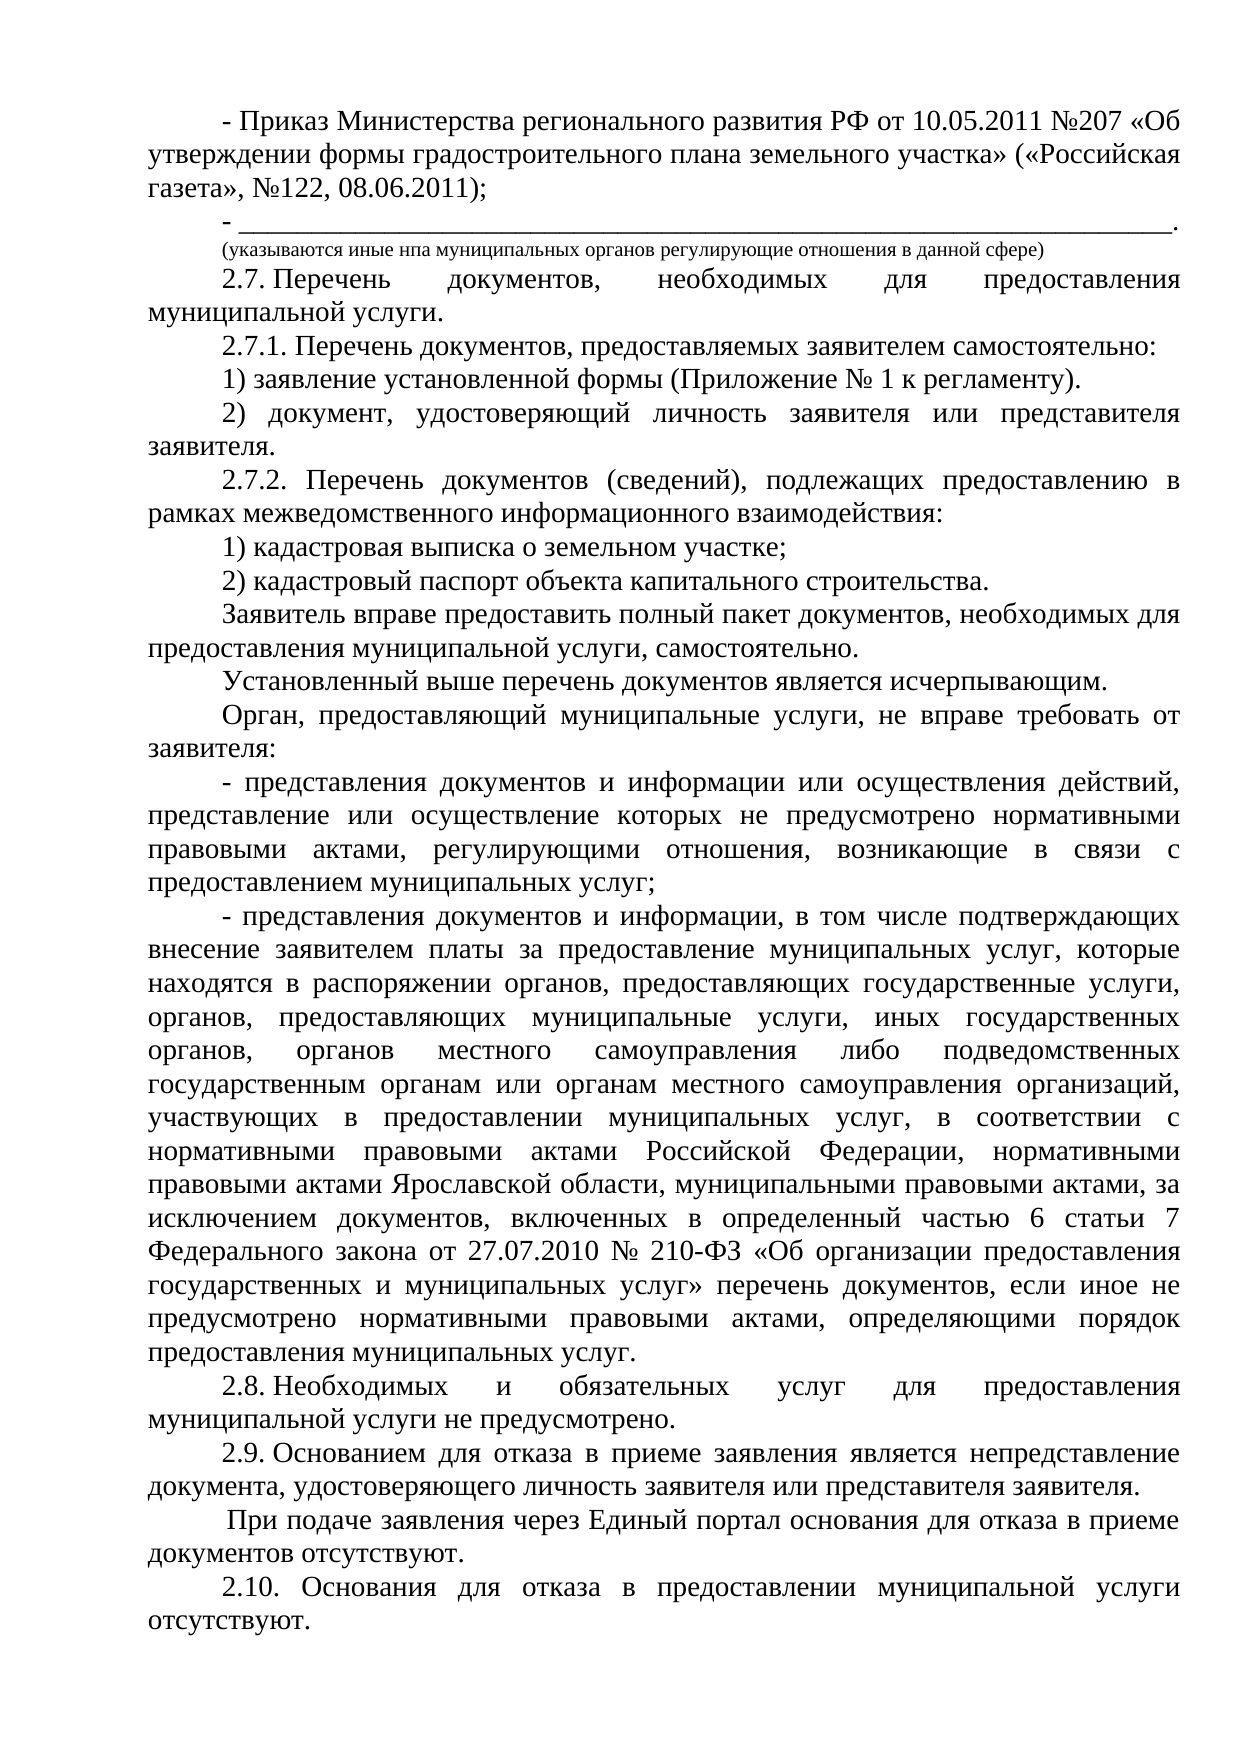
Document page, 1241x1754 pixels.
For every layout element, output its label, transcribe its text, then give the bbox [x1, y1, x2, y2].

text (указываются иные нпа муниципальных органов регулирующие отношения в данной сфере) [148, 237, 1181, 261]
text - представления документов и информации, в том числе подтверждающих внесение заявителем платы за предоставление муниципальных услуг, которые находятся в распоряжении органов, предоставляющих государственные услуги, органов, предоставляющих муниципальные услуги, иных государственных органов, органов местного самоуправления либо подведомственных государственным органам или органам местного самоуправления организаций, участвующих в предоставлении муниципальных услуг, в соответствии с нормативными правовыми актами Российской Федерации, нормативными правовыми актами Ярославской области, муниципальными правовыми актами, за исключением документов, включенных в определенный частью 6 статьи 7 Федерального закона от 27.07.2010 № 210-ФЗ «Об организации предоставления государственных и муниципальных услуг» перечень документов, если иное не предусмотрено нормативными правовыми актами, определяющими порядок предоставления муниципальных услуг. [148, 898, 1181, 1368]
text Орган, предоставляющий муниципальные услуги, не вправе требовать от заявителя: [148, 697, 1181, 764]
text 2) документ, удостоверяющий личность заявителя или представителя заявителя. [148, 395, 1181, 462]
text При подаче заявления через Единый портал основания для отказа в приеме документов отсутствуют. [148, 1502, 1181, 1569]
text 1) кадастровая выписка о земельном участке; [148, 529, 1181, 563]
text 2.7.1. Перечень документов, предоставляемых заявителем самостоятельно: [148, 328, 1181, 361]
text 2.10. Основания для отказа в предоставлении муниципальной услуги отсутствуют. [148, 1569, 1181, 1636]
text Установленный выше перечень документов является исчерпывающим. [148, 663, 1181, 697]
text 2.7. Перечень документов, необходимых для предоставления муниципальной услуги. [148, 261, 1181, 328]
text 2.8. Необходимых и обязательных услуг для предоставления муниципальной услуги не предусмотрено. [148, 1368, 1181, 1435]
text 1) заявление установленной формы (Приложение № 1 к регламенту). [148, 361, 1181, 395]
text 2.9. Основанием для отказа в приеме заявления является непредставление документа, удостоверяющего личность заявителя или представителя заявителя. [148, 1435, 1181, 1502]
text 2) кадастровый паспорт объекта капитального строительства. [148, 563, 1181, 596]
text Заявитель вправе предоставить полный пакет документов, необходимых для предоставления муниципальной услуги, самостоятельно. [148, 596, 1181, 663]
text - ________________________________________________________________. [148, 203, 1181, 237]
text 2.7.2. Перечень документов (сведений), подлежащих предоставлению в рамках межведомственного информационного взаимодействия: [148, 462, 1181, 529]
text - Приказ Министерства регионального развития РФ от 10.05.2011 №207 «Об утверждении формы градостроительного плана земельного участка» («Российская газета», №122, 08.06.2011); [148, 103, 1181, 203]
text - представления документов и информации или осуществления действий, представление или осуществление которых не предусмотрено нормативными правовыми актами, регулирующими отношения, возникающие в связи с предоставлением муниципальных услуг; [148, 764, 1181, 898]
